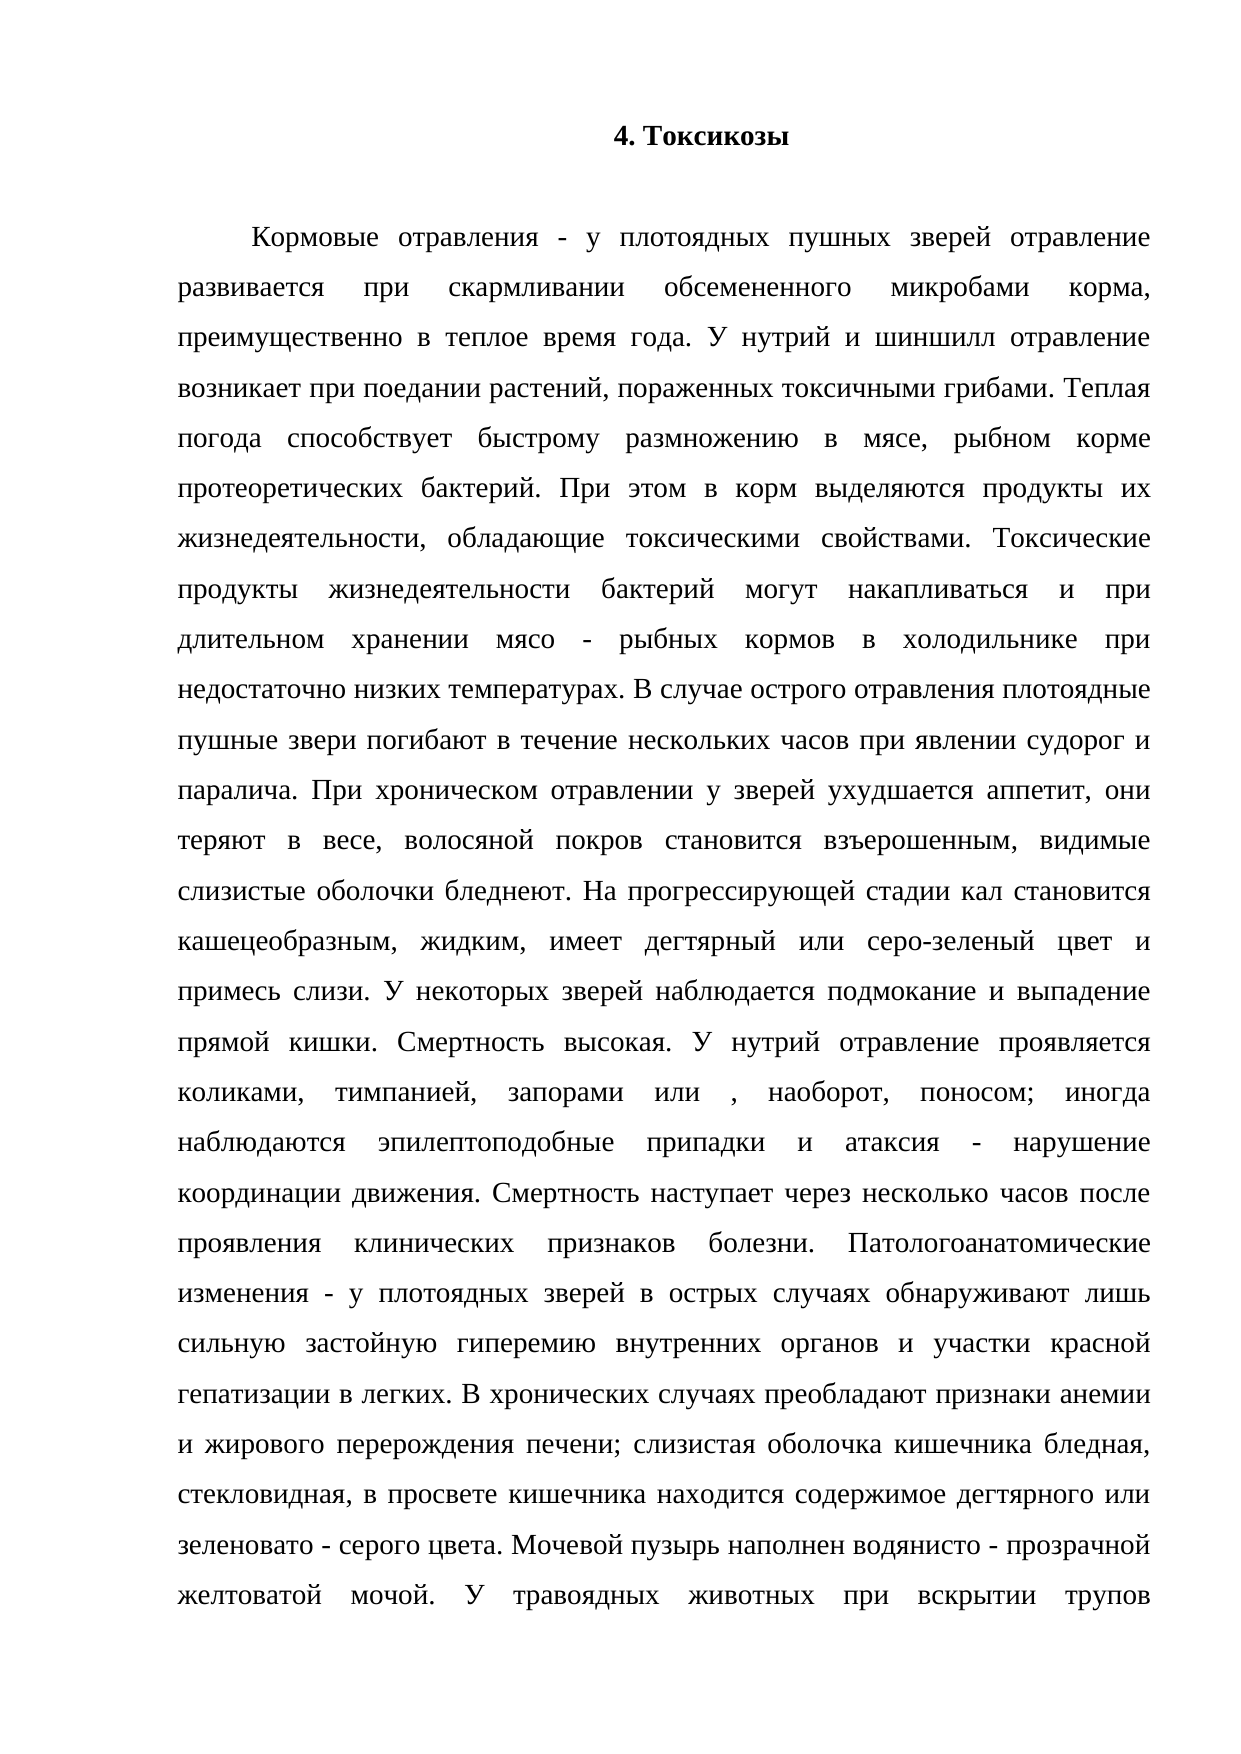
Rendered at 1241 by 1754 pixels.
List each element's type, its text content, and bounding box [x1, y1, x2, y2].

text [177, 219, 1152, 1611]
text 4. Токсикозы [177, 118, 1152, 152]
